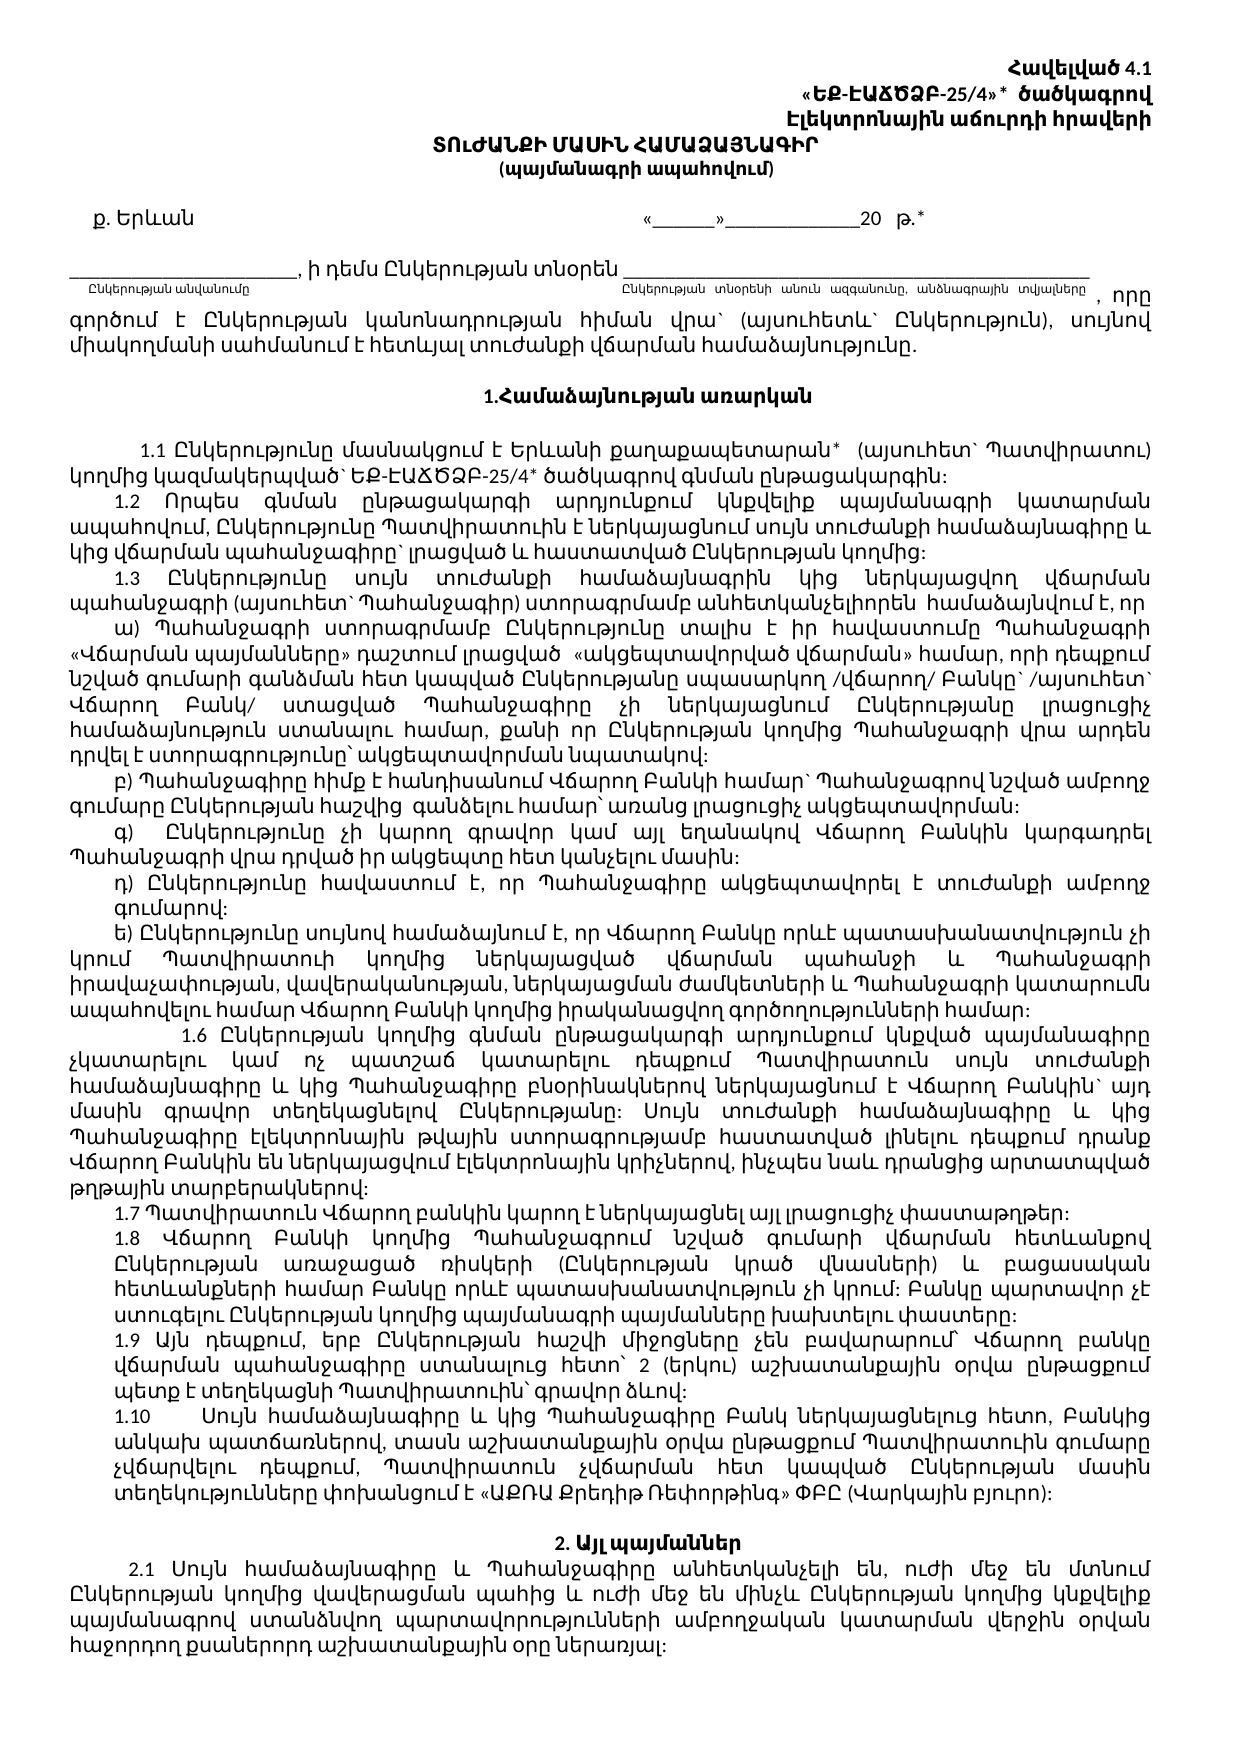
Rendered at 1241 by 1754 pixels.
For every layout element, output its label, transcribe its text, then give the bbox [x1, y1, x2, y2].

text ք. Երևան «______»_____________20 թ.* [69, 206, 1152, 231]
text (պայմանագրի ապահովում) [69, 157, 1152, 180]
text 1.10 Սույն համաձայնագիրը և կից Պահանջագիրը Բանկ ներկայացնելուց հետո, Բանկից անկախ պատճառներով, տասն աշխատանքային օրվա ընթացքում Պատվիրատուին գումարը չվճարվելու դեպքում, Պատվիրատուն չվճարման հետ կապված Ընկերության մասին տեղեկությունները փոխանցում է «ԱՔՌԱ Քրեդիթ Ռեփորթինգ» ՓԲԸ (Վարկային բյուրո): [113, 1403, 1152, 1505]
text Էլեկտրոնային աճուրդի հրավերի [69, 106, 1152, 132]
text ______________________, ի դեմս Ընկերության տնօրեն _____________________________________________ [69, 256, 1152, 282]
text 1.3 Ընկերությունը սույն տուժանքի համաձայնագրին կից ներկայացվող վճարման պահանջագրի (այսուհետ` Պահանջագիր) ստորագրմամբ անհետկանչելիորեն համաձայնվում է, որ [69, 565, 1152, 616]
text 2.1 Սույն համաձայնագիրը և Պահանջագիրը անհետկանչելի են, ուժի մեջ են մտնում Ընկերության կողմից վավերացման պահից և ուժի մեջ են մինչև Ընկերության կողմից կնքվելիք պայմանագրով ստանձնվող պարտավորությունների ամբողջական կատարման վերջին օրվան հաջորդող քսաներորդ աշխատանքային օրը ներառյալ: [69, 1556, 1152, 1658]
text «ԵՔ-ԷԱՃԾՁԲ-25/4»* ծածկագրով [69, 81, 1152, 106]
text ա) Պահանջագրի ստորագրմամբ Ընկերությունը տալիս է իր հավաստումը Պահանջագրի «Վճարման պայմանները» դաշտում լրացված «ակցեպտավորված վճարման» համար, որի դեպքում նշված գումարի գանձման հետ կապված Ընկերությանը սպասարկող /վճարող/ Բանկը` /այսուհետ` Վճարող Բանկ/ ստացված Պահանջագիրը չի ներկայացնում Ընկերությանը լրացուցիչ համաձայնություն ստանալու համար, քանի որ Ընկերության կողմից Պահանջագրի վրա արդեն դրվել է ստորագրությունը՝ ակցեպտավորման նպատակով: [69, 616, 1152, 768]
text դ) Ընկերությունը հավաստում է, որ Պահանջագիրը ակցեպտավորել է տուժանքի ամբողջ գումարով: [113, 870, 1152, 921]
text գ) Ընկերությունը չի կարող գրավոր կամ այլ եղանակով Վճարող Բանկին կարգադրել Պահանջագրի վրա դրված իր ակցեպտը հետ կանչելու մասին: [69, 819, 1152, 870]
text 1.1 Ընկերությունը մասնակցում է Երևանի քաղաքապետարան* (այսուհետ` Պատվիրատու) կողմից կազմակերպված` ԵՔ-ԷԱՃԾՁԲ-25/4* ծածկագրով գնման ընթացակարգին: [69, 438, 1152, 488]
text 1.7 Պատվիրատուն Վճարող բանկին կարող է ներկայացնել այլ լրացուցիչ փաստաթղթեր: [113, 1200, 1152, 1226]
text ե) Ընկերությունը սույնով համաձայնում է, որ Վճարող Բանկը որևէ պատասխանատվություն չի կրում Պատվիրատուի կողմից ներկայացված վճարման պահանջի և Պահանջագրի իրավաչափության, վավերականության, ներկայացման ժամկետների և Պահանջագրի կատարումն ապահովելու համար Վճարող Բանկի կողմից իրականացվող գործողությունների համար: [69, 921, 1152, 1022]
text բ) Պահանջագիրը հիմք է հանդիսանում Վճարող Բանկի համար` Պահանջագրով նշված ամբողջ գումարը Ընկերության հաշվից գանձելու համար՝ առանց լրացուցիչ ակցեպտավորման: [69, 768, 1152, 819]
text ՏՈւԺԱՆՔԻ ՄԱՍԻՆ ՀԱՄԱՁԱՅՆԱԳԻՐ [69, 132, 1152, 157]
text Ընկերության անվանումը Ընկերության տնօրենի անուն ազգանունը, անձնագրային տվյալները , որը գործում է Ընկերության կանոնադրության հիման վրա` (այսուհետև` Ընկերություն), սույնով միակողմանի սահմանում է հետևյալ տուժանքի վճարման համաձայնությունը. [69, 282, 1152, 358]
text 2. Այլ պայմաններ [144, 1531, 1152, 1556]
text 1.8 Վճարող Բանկի կողմից Պահանջագրում նշված գումարի վճարման հետևանքով Ընկերության առաջացած ռիսկերի (Ընկերության կրած վնասների) և բացասական հետևանքների համար Բանկը որևէ պատասխանատվություն չի կրում: Բանկը պարտավոր չէ ստուգելու Ընկերության կողմից պայմանագրի պայմանները խախտելու փաստերը: [113, 1226, 1152, 1327]
text 1.Համաձայնության առարկան [144, 383, 1152, 409]
text Հավելված 4.1 [69, 56, 1152, 81]
text 1.2 Որպես գնման ընթացակարգի արդյունքում կնքվելիք պայմանագրի կատարման ապահովում, Ընկերությունը Պատվիրատուին է ներկայացնում սույն տուժանքի համաձայնագիրը և կից վճարման պահանջագիրը` լրացված և հաստատված Ընկերության կողմից: [69, 488, 1152, 565]
text 1.6 Ընկերության կողմից գնման ընթացակարգի արդյունքում կնքված պայմանագիրը չկատարելու կամ ոչ պատշաճ կատարելու դեպքում Պատվիրատուն սույն տուժանքի համաձայնագիրը և կից Պահանջագիրը բնօրինակներով ներկայացնում է Վճարող Բանկին` այդ մասին գրավոր տեղեկացնելով Ընկերությանը: Սույն տուժանքի համաձայնագիրը և կից Պահանջագիրը էլեկտրոնային թվային ստորագրությամբ հաստատված լինելու դեպքում դրանք Վճարող Բանկին են ներկայացվում էլեկտրոնային կրիչներով, ինչպես նաև դրանցից արտատպված թղթային տարբերակներով: [69, 1022, 1152, 1200]
text 1.9 Այն դեպքում, երբ Ընկերության հաշվի միջոցները չեն բավարարում՝ Վճարող բանկը վճարման պահանջագիրը ստանալուց հետո՝ 2 (երկու) աշխատանքային օրվա ընթացքում պետք է տեղեկացնի Պատվիրատուին՝ գրավոր ձևով: [113, 1327, 1152, 1403]
